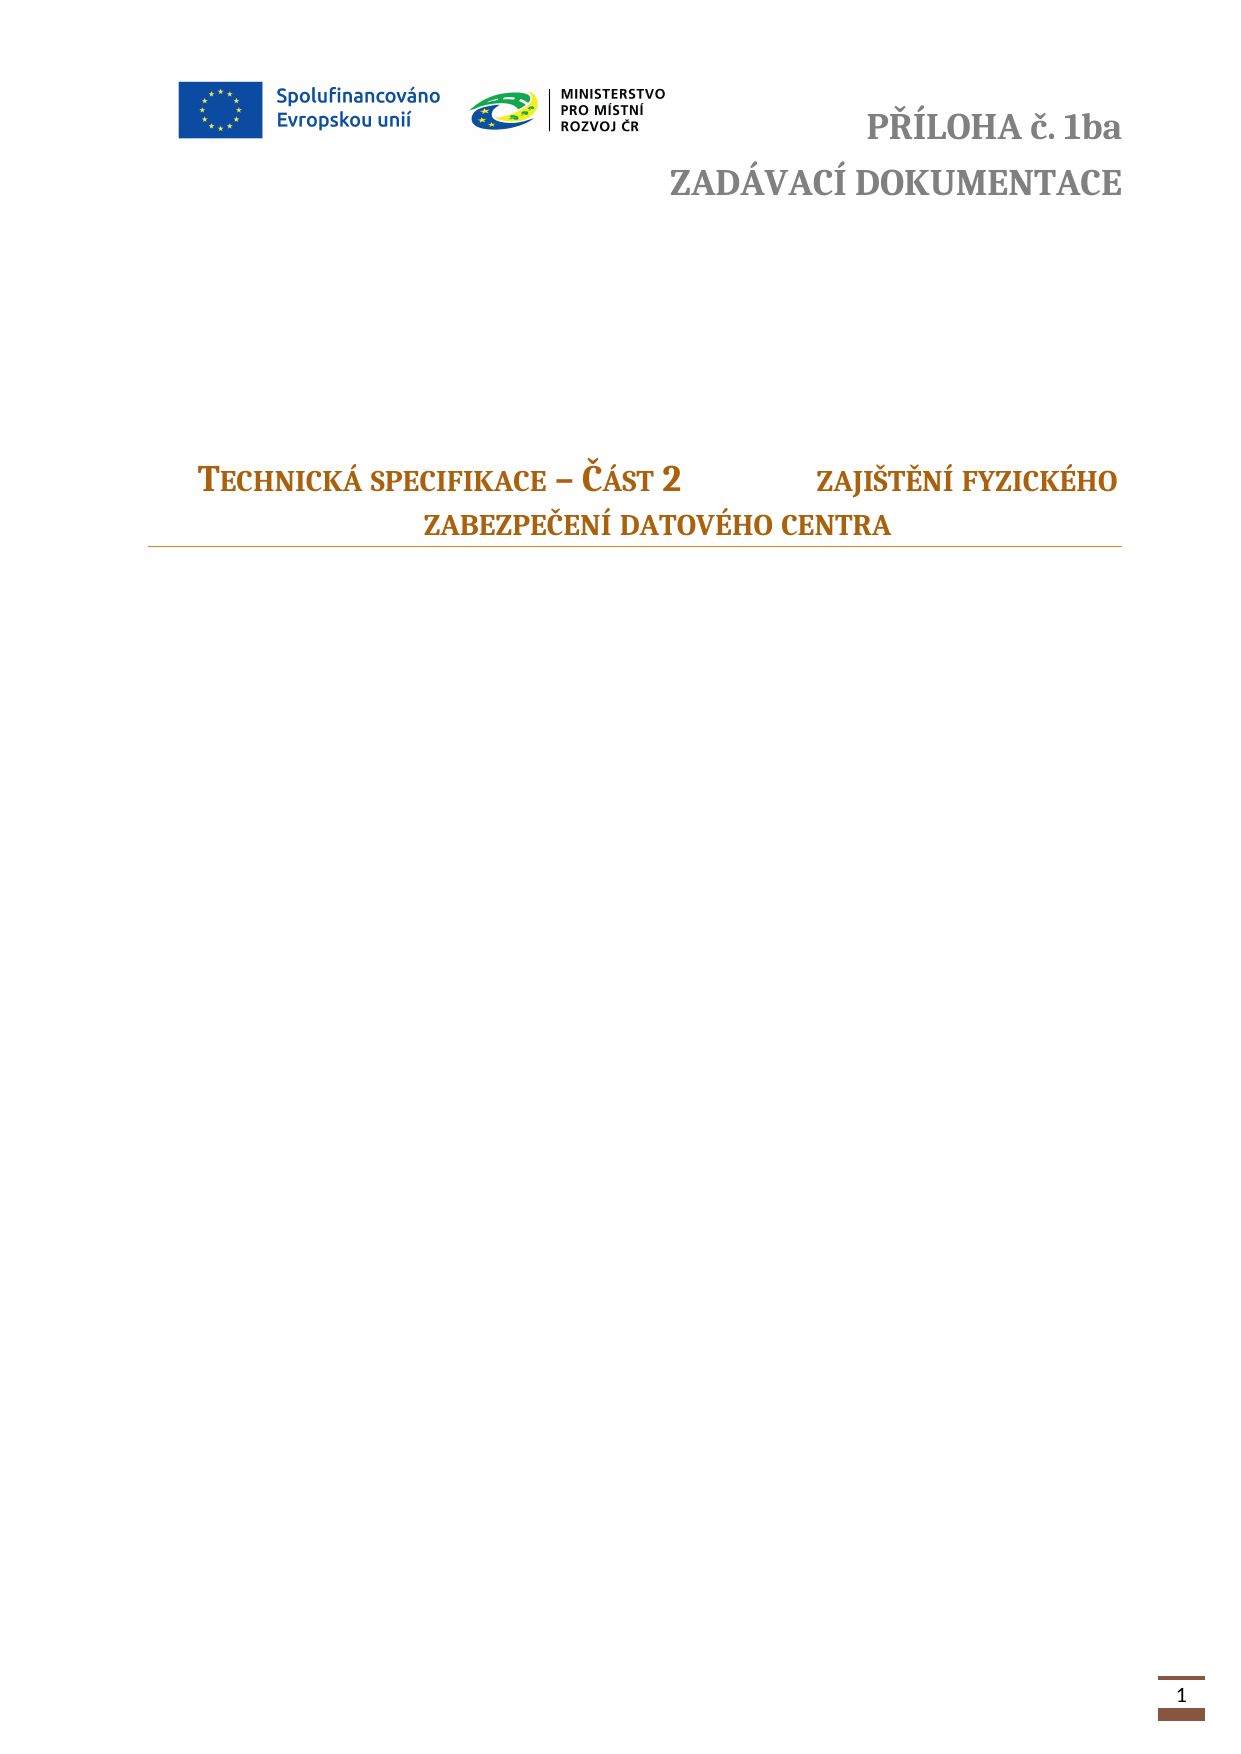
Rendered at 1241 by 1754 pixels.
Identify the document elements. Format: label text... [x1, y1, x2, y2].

picture [177, 80, 669, 140]
subtitle Technická specifikace – Část 2 zajištění fyzického zabezpečení datového centra [148, 240, 1122, 546]
